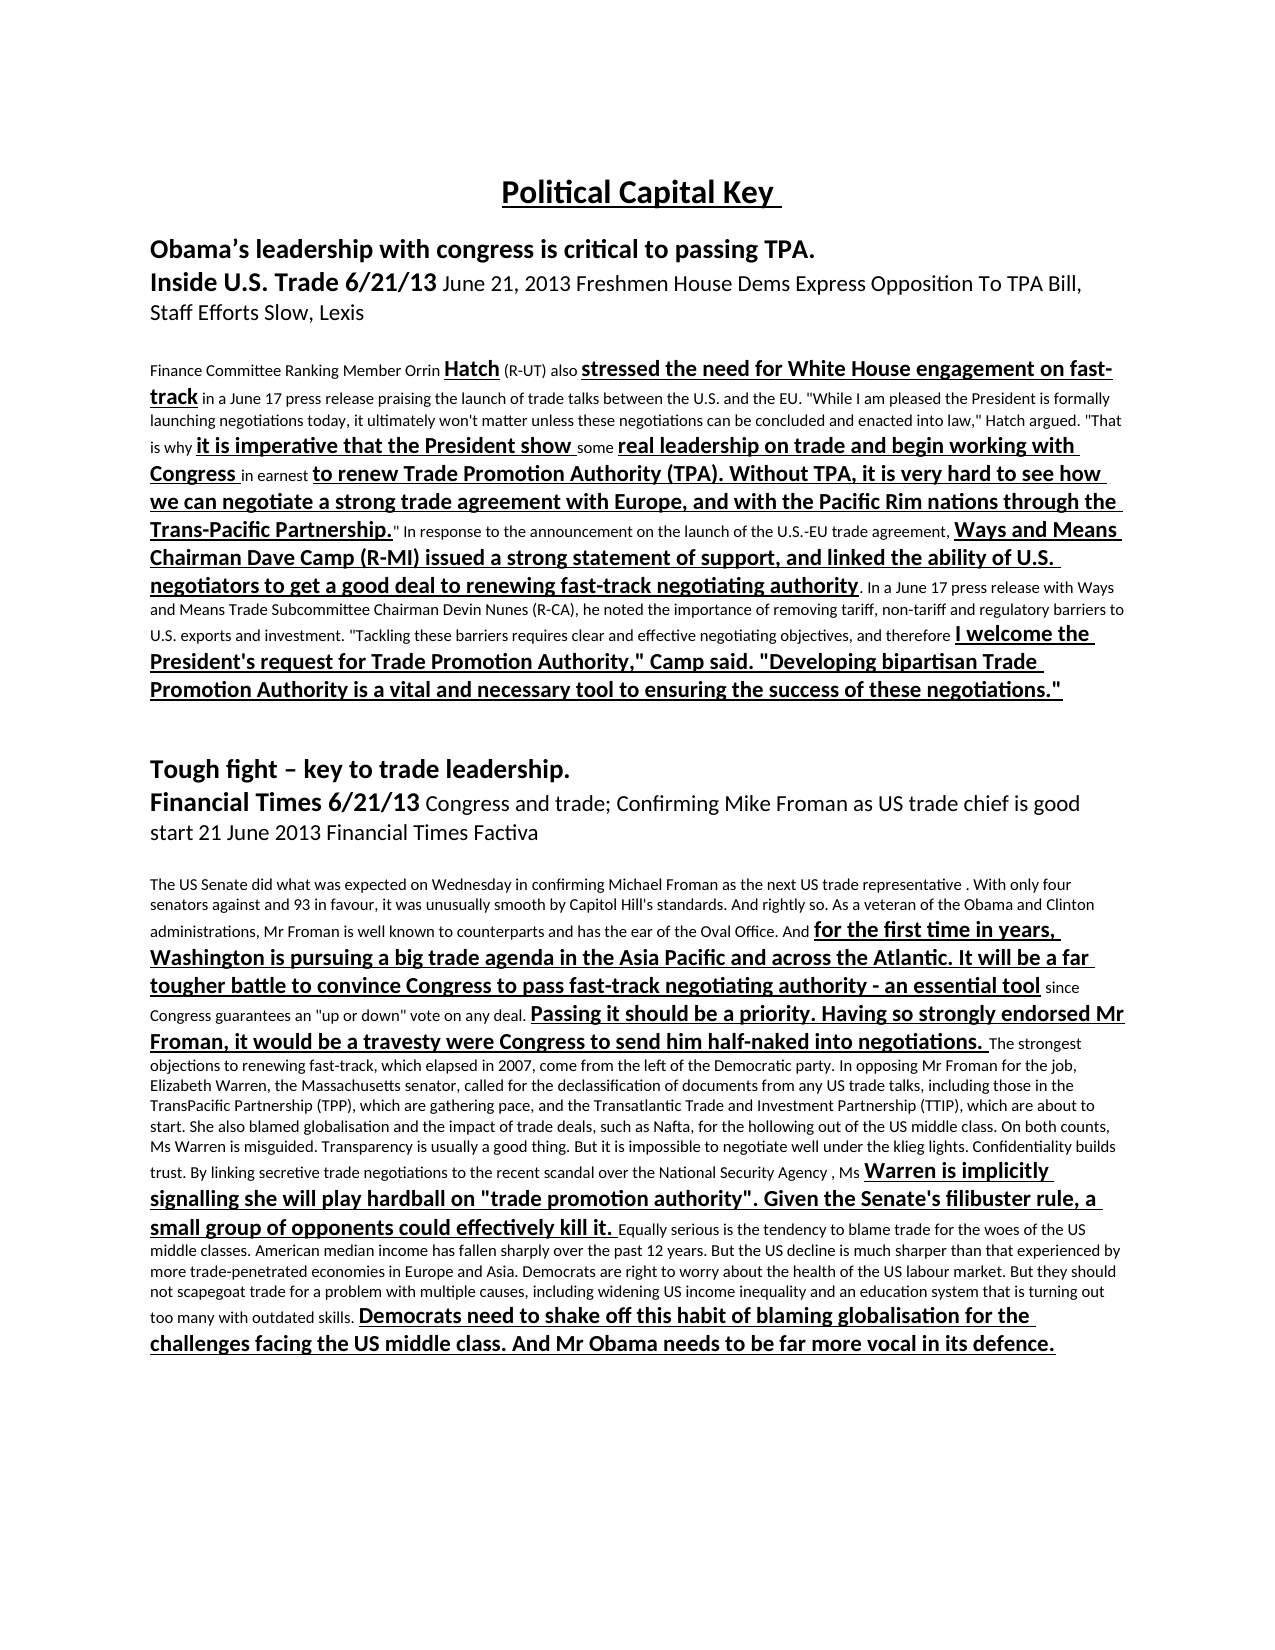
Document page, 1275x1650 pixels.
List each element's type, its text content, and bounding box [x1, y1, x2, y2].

text The US Senate did what was expected on Wednesday in confirming Michael Froman as the next US trade representative . With only four senators against and 93 in favour, it was unusually smooth by Capitol Hill's standards. And rightly so. As a veteran of the Obama and Clinton administrations, Mr Froman is well known to counterparts and has the ear of the Oval Office. And for the first time in years, Washington is pursuing a big trade agenda in the Asia Pacific and across the Atlantic. It will be a far tougher battle to convince Congress to pass fast-track negotiating authority - an essential tool since Congress guarantees an "up or down" vote on any deal. Passing it should be a priority. Having so strongly endorsed Mr Froman, it would be a travesty were Congress to send him half-naked into negotiations. The strongest objections to renewing fast-track, which elapsed in 2007, come from the left of the Democratic party. In opposing Mr Froman for the job, Elizabeth Warren, the Massachusetts senator, called for the declassification of documents from any US trade talks, including those in the TransPacific Partnership (TPP), which are gathering pace, and the Transatlantic Trade and Investment Partnership (TTIP), which are about to start. She also blamed globalisation and the impact of trade deals, such as Nafta, for the hollowing out of the US middle class. On both counts, Ms Warren is misguided. Transparency is usually a good thing. But it is impossible to negotiate well under the klieg lights. Confidentiality builds trust. By linking secretive trade negotiations to the recent scandal over the National Security Agency , Ms Warren is implicitly signalling she will play hardball on "trade promotion authority". Given the Senate's filibuster rule, a small group of opponents could effectively kill it. Equally serious is the tendency to blame trade for the woes of the US middle classes. American median income has fallen sharply over the past 12 years. But the US decline is much sharper than that experienced by more trade-penetrated economies in Europe and Asia. Democrats are right to worry about the health of the US labour market. But they should not scapegoat trade for a problem with multiple causes, including widening US income inequality and an education system that is turning out too many with outdated skills. Democrats need to shake off this habit of blaming globalisation for the challenges facing the US middle class. And Mr Obama needs to be far more vocal in its defence. [150, 874, 1125, 1358]
subtitle Political Capital Key [150, 171, 1125, 212]
text Finance Committee Ranking Member Orrin Hatch (R-UT) also stressed the need for White House engagement on fast-track in a June 17 press release praising the launch of trade talks between the U.S. and the EU. "While I am pleased the President is formally launching negotiations today, it ultimately won't matter unless these negotiations can be concluded and enacted into law," Hatch argued. "That is why it is imperative that the President show some real leadership on trade and begin working with Congress in earnest to renew Trade Promotion Authority (TPA). Without TPA, it is very hard to see how we can negotiate a strong trade agreement with Europe, and with the Pacific Rim nations through the Trans-Pacific Partnership." In response to the announcement on the launch of the U.S.-EU trade agreement, Ways and Means Chairman Dave Camp (R-MI) issued a strong statement of support, and linked the ability of U.S. negotiators to get a good deal to renewing fast-track negotiating authority. In a June 17 press release with Ways and Means Trade Subcommittee Chairman Devin Nunes (R-CA), he noted the importance of removing tariff, non-tariff and regulatory barriers to U.S. exports and investment. "Tackling these barriers requires clear and effective negotiating objectives, and therefore I welcome the President's request for Trade Promotion Authority," Camp said. "Developing bipartisan Trade Promotion Authority is a vital and necessary tool to ensuring the success of these negotiations." [150, 354, 1125, 703]
subtitle Tough fight – key to trade leadership. [150, 752, 1125, 785]
text Inside U.S. Trade 6/21/13 June 21, 2013 Freshmen House Dems Express Opposition To TPA Bill, Staff Efforts Slow, Lexis [150, 265, 1125, 326]
text Financial Times 6/21/13 Congress and trade; Confirming Mike Froman as US trade chief is good start 21 June 2013 Financial Times Factiva [150, 785, 1125, 846]
subtitle Obama’s leadership with congress is critical to passing TPA. [150, 232, 1125, 265]
